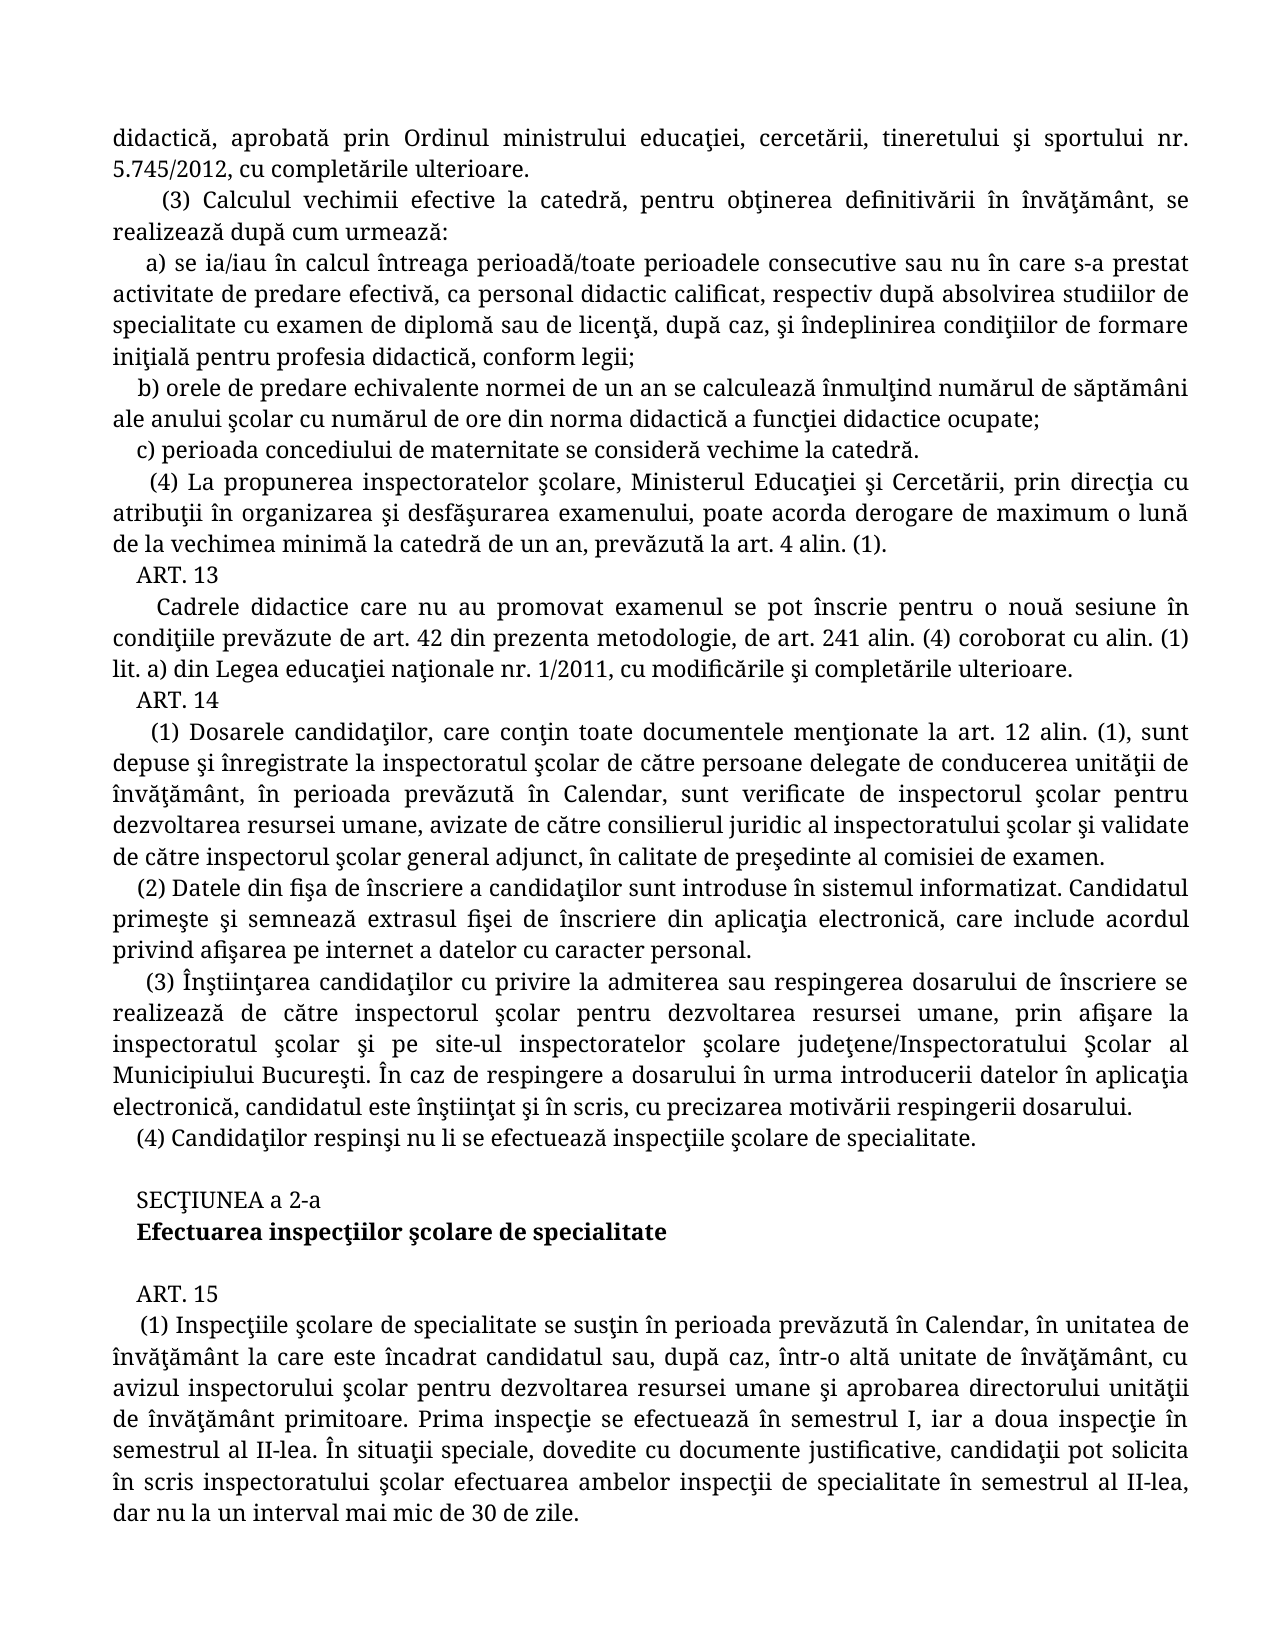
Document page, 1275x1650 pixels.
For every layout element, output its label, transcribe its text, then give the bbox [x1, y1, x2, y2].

text Cadrele didactice care nu au promovat examenul se pot înscrie pentru o nouă sesiune în condiţiile prevăzute de art. 42 din prezenta metodologie, de art. 241 alin. (4) coroborat cu alin. (1) lit. a) din Legea educaţiei naţionale nr. 1/2011, cu modificările şi completările ulterioare. [112, 591, 1191, 684]
text ART. 13 [112, 559, 1191, 591]
text (1) Inspecţiile şcolare de specialitate se susţin în perioada prevăzută în Calendar, în unitatea de învăţământ la care este încadrat candidatul sau, după caz, într-o altă unitate de învăţământ, cu avizul inspectorului şcolar pentru dezvoltarea resursei umane şi aprobarea directorului unităţii de învăţământ primitoare. Prima inspecţie se efectuează în semestrul I, iar a doua inspecţie în semestrul al II-lea. În situaţii speciale, dovedite cu documente justificative, candidaţii pot solicita în scris inspectoratului şcolar efectuarea ambelor inspecţii de specialitate în semestrul al II-lea, dar nu la un interval mai mic de 30 de zile. [112, 1309, 1191, 1528]
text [112, 122, 1191, 184]
text (4) La propunerea inspectoratelor şcolare, Ministerul Educaţiei şi Cercetării, prin direcţia cu atribuţii în organizarea şi desfăşurarea examenului, poate acorda derogare de maximum o lună de la vechimea minimă la catedră de un an, prevăzută la art. 4 alin. (1). [112, 466, 1191, 559]
text ART. 14 [112, 684, 1191, 716]
text (4) Candidaţilor respinşi nu li se efectuează inspecţiile şcolare de specialitate. [112, 1122, 1191, 1153]
text SECŢIUNEA a 2-a [112, 1184, 1191, 1216]
text (2) Datele din fişa de înscriere a candidaţilor sunt introduse în sistemul informatizat. Candidatul primeşte şi semnează extrasul fişei de înscriere din aplicaţia electronică, care include acordul privind afişarea pe internet a datelor cu caracter personal. [112, 872, 1191, 966]
text ART. 15 [112, 1278, 1191, 1309]
text c) perioada concediului de maternitate se consideră vechime la catedră. [112, 434, 1191, 466]
text (1) Dosarele candidaţilor, care conţin toate documentele menţionate la art. 12 alin. (1), sunt depuse şi înregistrate la inspectoratul şcolar de către persoane delegate de conducerea unităţii de învăţământ, în perioada prevăzută în Calendar, sunt verificate de inspectorul şcolar pentru dezvoltarea resursei umane, avizate de către consilierul juridic al inspectoratului şcolar şi validate de către inspectorul şcolar general adjunct, în calitate de preşedinte al comisiei de examen. [112, 716, 1191, 872]
text b) orele de predare echivalente normei de un an se calculează înmulţind numărul de săptămâni ale anului şcolar cu numărul de ore din norma didactică a funcţiei didactice ocupate; [112, 372, 1191, 434]
text (3) Înştiinţarea candidaţilor cu privire la admiterea sau respingerea dosarului de înscriere se realizează de către inspectorul şcolar pentru dezvoltarea resursei umane, prin afişare la inspectoratul şcolar şi pe site-ul inspectoratelor şcolare judeţene/Inspectoratului Şcolar al Municipiului Bucureşti. În caz de respingere a dosarului în urma introducerii datelor în aplicaţia electronică, candidatul este înştiinţat şi în scris, cu precizarea motivării respingerii dosarului. [112, 966, 1191, 1122]
text a) se ia/iau în calcul întreaga perioadă/toate perioadele consecutive sau nu în care s-a prestat activitate de predare efectivă, ca personal didactic calificat, respectiv după absolvirea studiilor de specialitate cu examen de diplomă sau de licenţă, după caz, şi îndeplinirea condiţiilor de formare iniţială pentru profesia didactică, conform legii; [112, 247, 1191, 372]
text Efectuarea inspecţiilor şcolare de specialitate [112, 1216, 1191, 1247]
text (3) Calculul vechimii efective la catedră, pentru obţinerea definitivării în învăţământ, se realizează după cum urmează: [112, 184, 1191, 247]
